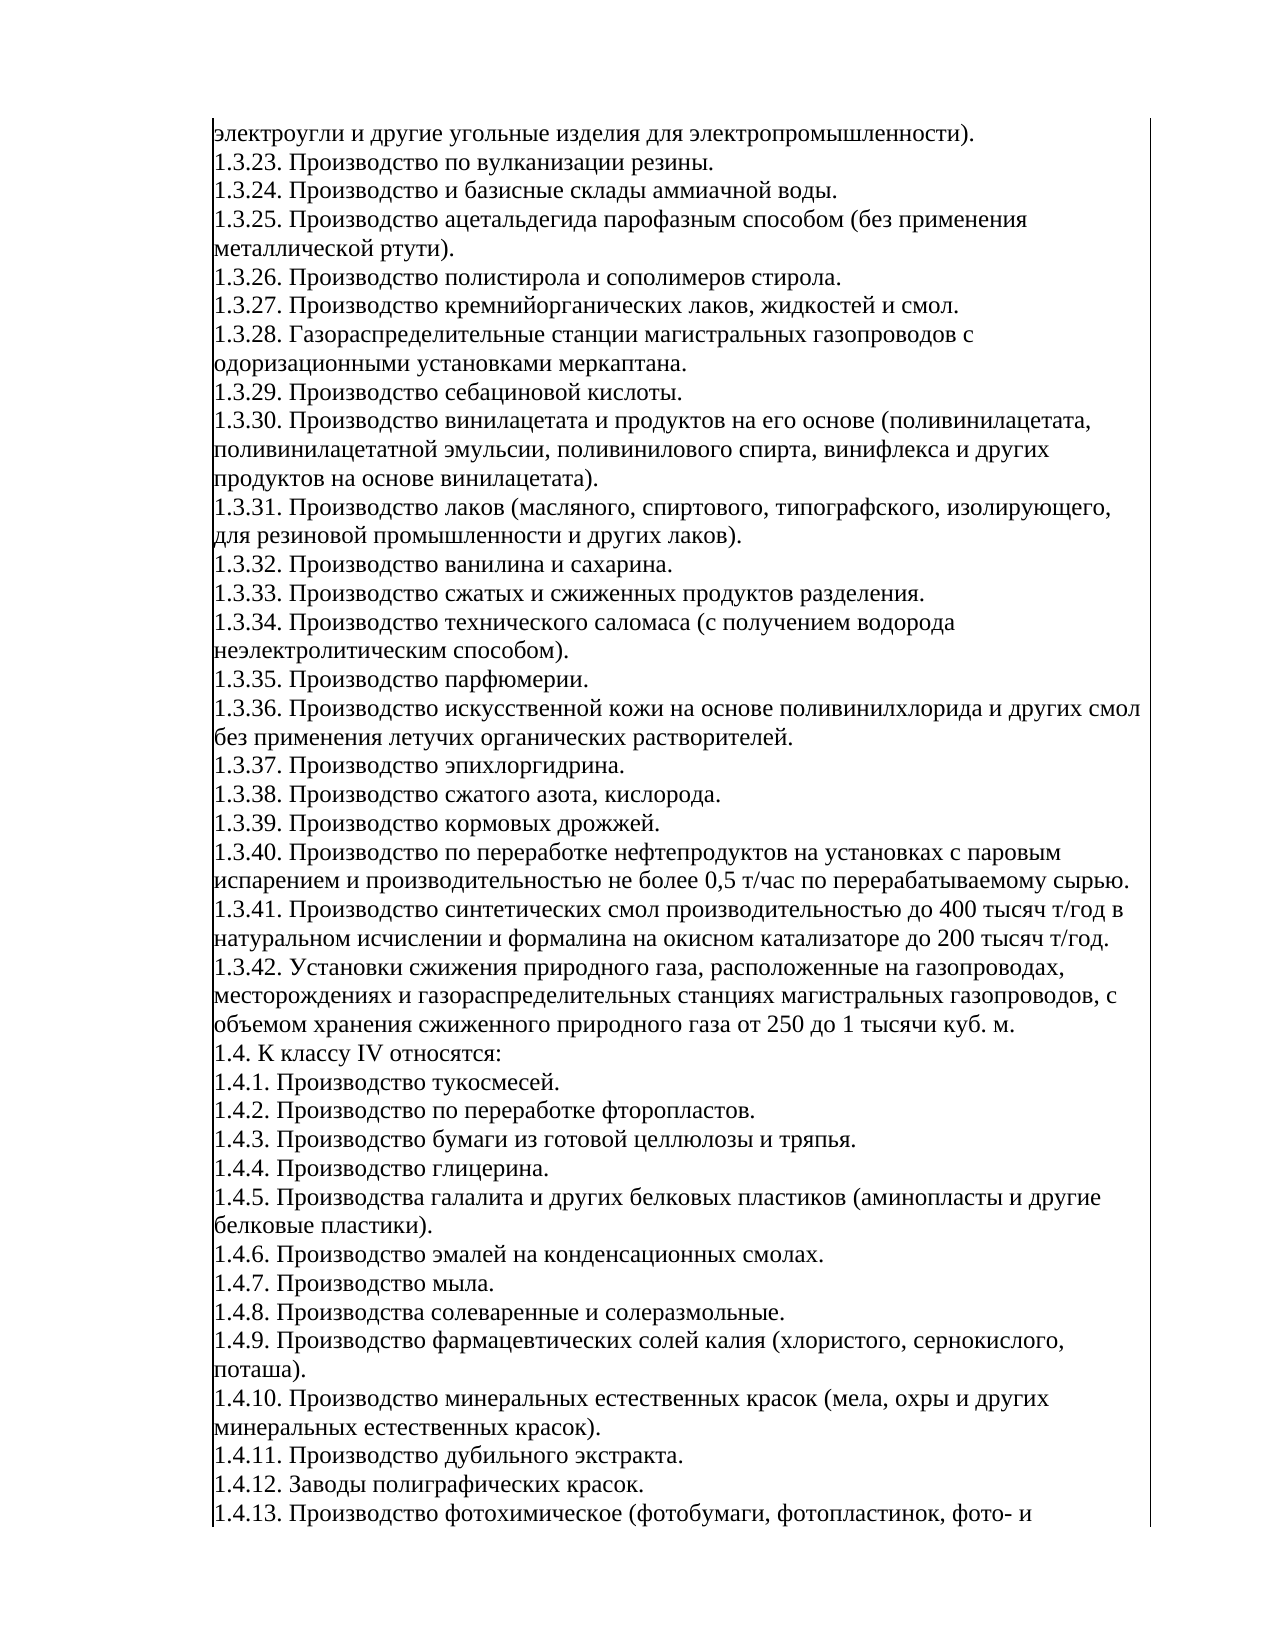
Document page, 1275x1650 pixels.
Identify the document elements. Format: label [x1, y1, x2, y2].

table_cell [214, 1038, 1150, 1527]
table_cell [214, 118, 1150, 1038]
